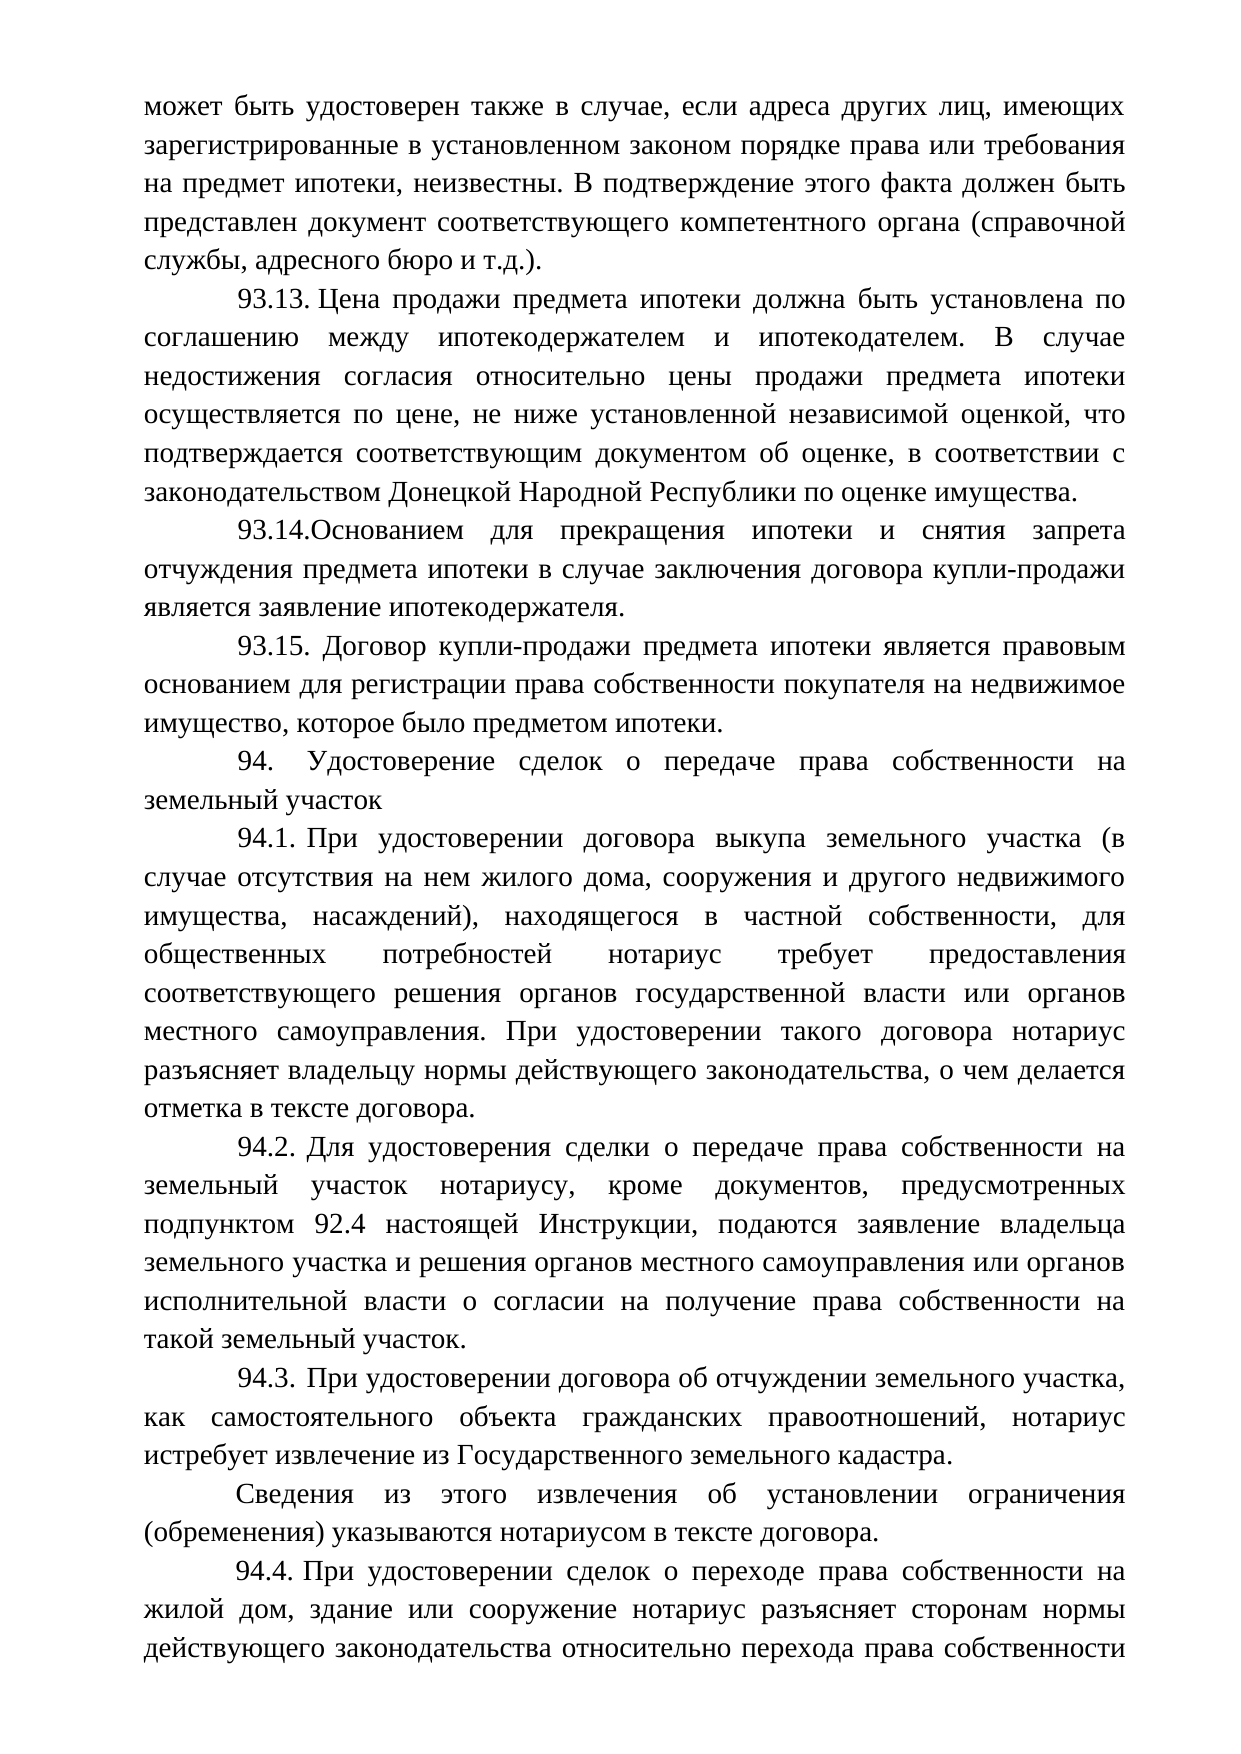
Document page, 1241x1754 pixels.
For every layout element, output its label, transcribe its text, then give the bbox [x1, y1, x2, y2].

text Сведения из этого извлечения об установлении ограничения (обременения) указываются нотариусом в тексте договора. [144, 1476, 1126, 1548]
list Цена продажи предмета ипотеки должна быть установлена по соглашению между ипотекодержателем и ипотекодателем. В случае недостижения согласия относительно цены продажи предмета ипотеки осуществляется по цене, не ниже установленной независимой оценкой, что подтверждается соответствующим документом об оценке, в соответствии с законодательством Донецкой Народной Республики по оценке имущества. [144, 281, 1126, 507]
list При удостоверении договора выкупа земельного участка (в случае отсутствия на нем жилого дома, сооружения и другого недвижимого имущества, насаждений), находящегося в частной собственности, для общественных потребностей нотариус требует предоставления соответствующего решения органов государственной власти или органов местного самоуправления. При удостоверении такого договора нотариус разъясняет владельцу нормы действующего законодательства, о чем делается отметка в тексте договора. [144, 821, 1126, 1124]
text 93.14.Основанием для прекращения ипотеки и снятия запрета отчуждения предмета ипотеки в случае заключения договора купли-продажи является заявление ипотекодержателя. [144, 512, 1126, 623]
list Удостоверение сделок о передаче права собственности на земельный участок [144, 743, 1126, 816]
list Для удостоверения сделки о передаче права собственности на земельный участок нотариусу, кроме документов, предусмотренных подпунктом 92.4 настоящей Инструкции, подаются заявление владельца земельного участка и решения органов местного самоуправления или органов исполнительной власти о согласии на получение права собственности на такой земельный участок. [144, 1129, 1126, 1355]
list При удостоверении договора об отчуждении земельного участка, как самостоятельного объекта гражданских правоотношений, нотариус истребует извлечение из Государственного земельного кадастра. [144, 1360, 1126, 1471]
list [144, 88, 1126, 276]
text 93.15. Договор купли-продажи предмета ипотеки является правовым основанием для регистрации права собственности покупателя на недвижимое имущество, которое было предметом ипотеки. [144, 628, 1126, 738]
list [144, 1553, 1126, 1663]
